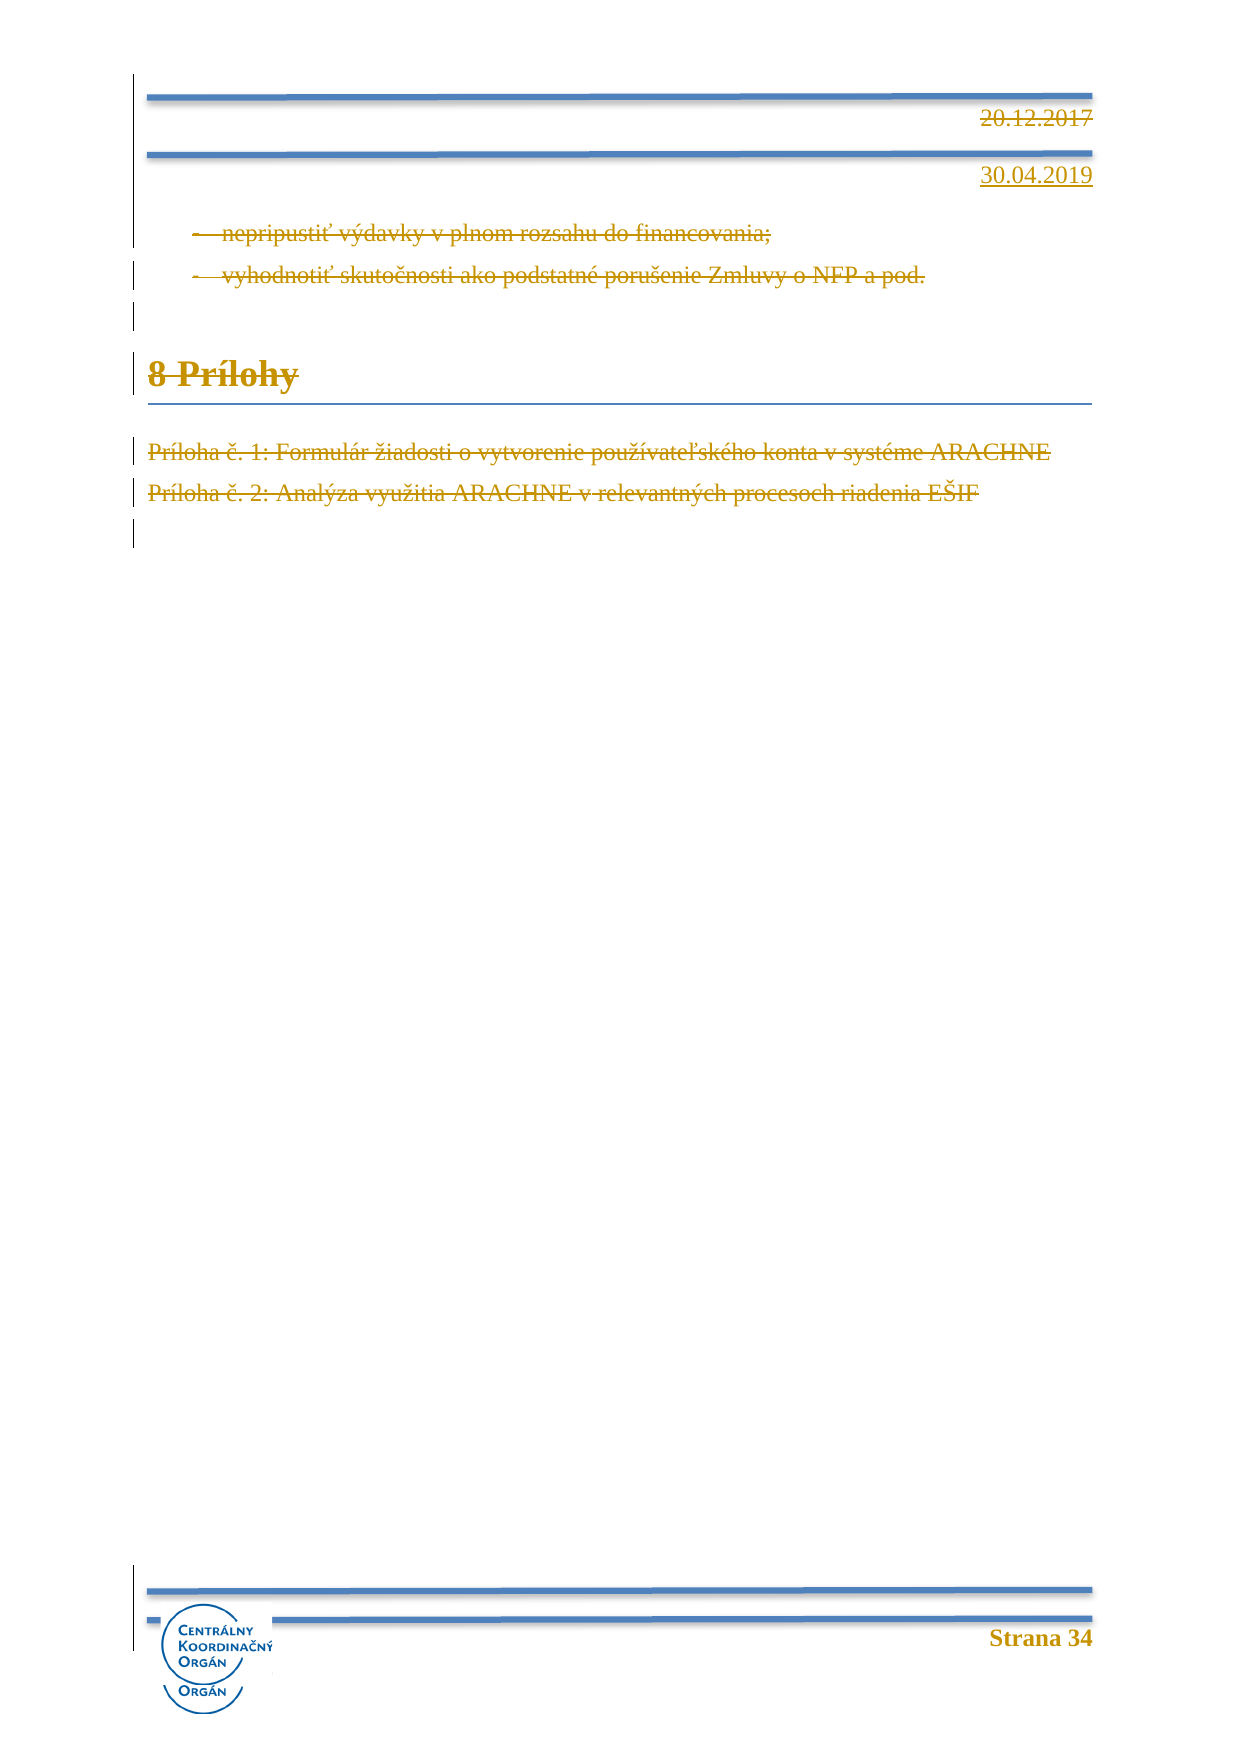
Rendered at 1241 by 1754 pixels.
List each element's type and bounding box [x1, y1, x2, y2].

picture [159, 1602, 272, 1713]
